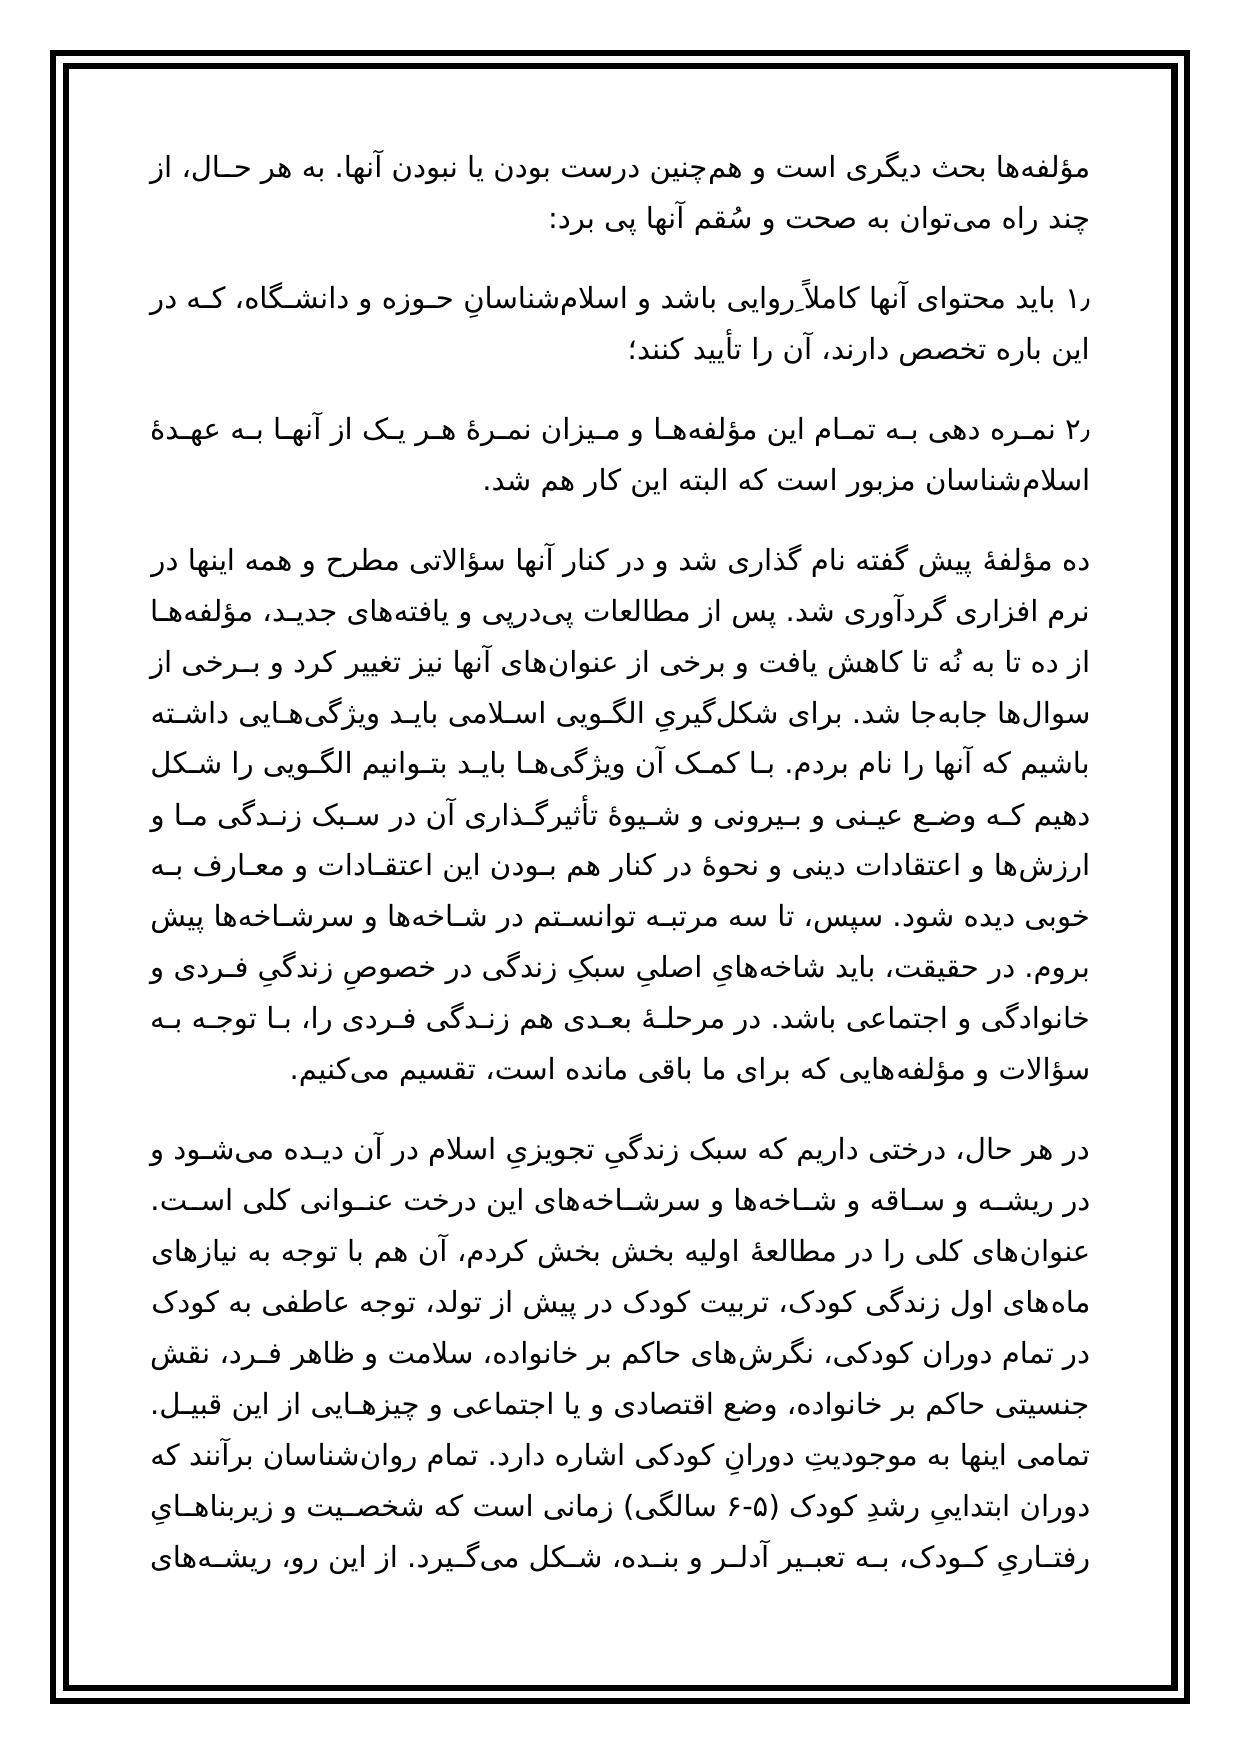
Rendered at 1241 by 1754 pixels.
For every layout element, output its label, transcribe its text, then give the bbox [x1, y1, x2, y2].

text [150, 150, 1090, 235]
text ۲٫ نمره‌ دهی به تمام این مؤلفه‌ها و میزان نمرۀ هر یک از آنها به عهدۀ اسلام‌شناسان مزبور است که البته این کار هم شد. [150, 412, 1090, 497]
text ۱٫ باید محتوای آنها کاملاً ِروایی باشد و اسلام‌شناسانِ حوزه و دانشگاه، که در این باره تخصص دارند، آن را تأیید کنند؛ [150, 281, 1090, 366]
text ده مؤلفۀ پیش گفته نام گذاری شد و در کنار آنها سؤالاتی مطرح و همه اینها در نرم افزاری گردآوری شد. پس از مطالعات پی‌در‌پی و یافته‌های جدید، مؤلفه‌ها از ده تا به نُه تا کاهش یافت و برخی از عنوان‌های آنها نیز تغییر کرد و برخی از سوال‌ها جابه‌جا شد. برای شکل‌گیریِ الگویی اسلامی باید ویژگی‌هایی داشته باشیم که آنها را نام بردم. با کمک آن ویژگی‌ها باید بتوانیم الگویی را شکل دهیم که وضع عینی و بیرونی و شیوۀ تأثیرگذاری آن در سبک زندگی ما و ارزش‌ها و اعتقادات دینی و نحوۀ در کنار هم بودن این اعتقادات و معارف به خوبی دیده شود. سپس، تا سه مرتبه توانستم در شاخه‌ها و سرشاخه‌ها پیش بروم. در حقیقت، باید شاخه‌هایِ اصلیِ سبکِ زندگی در خصوصِ زندگیِ فردی و خانوادگی و اجتماعی باشد. در مرحلۀ بعدی هم زندگی فردی را، با توجه به سؤالات و مؤلفه‌هایی که برای ما باقی مانده است، تقسیم می‌کنیم. [150, 543, 1090, 1086]
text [150, 1133, 1090, 1574]
